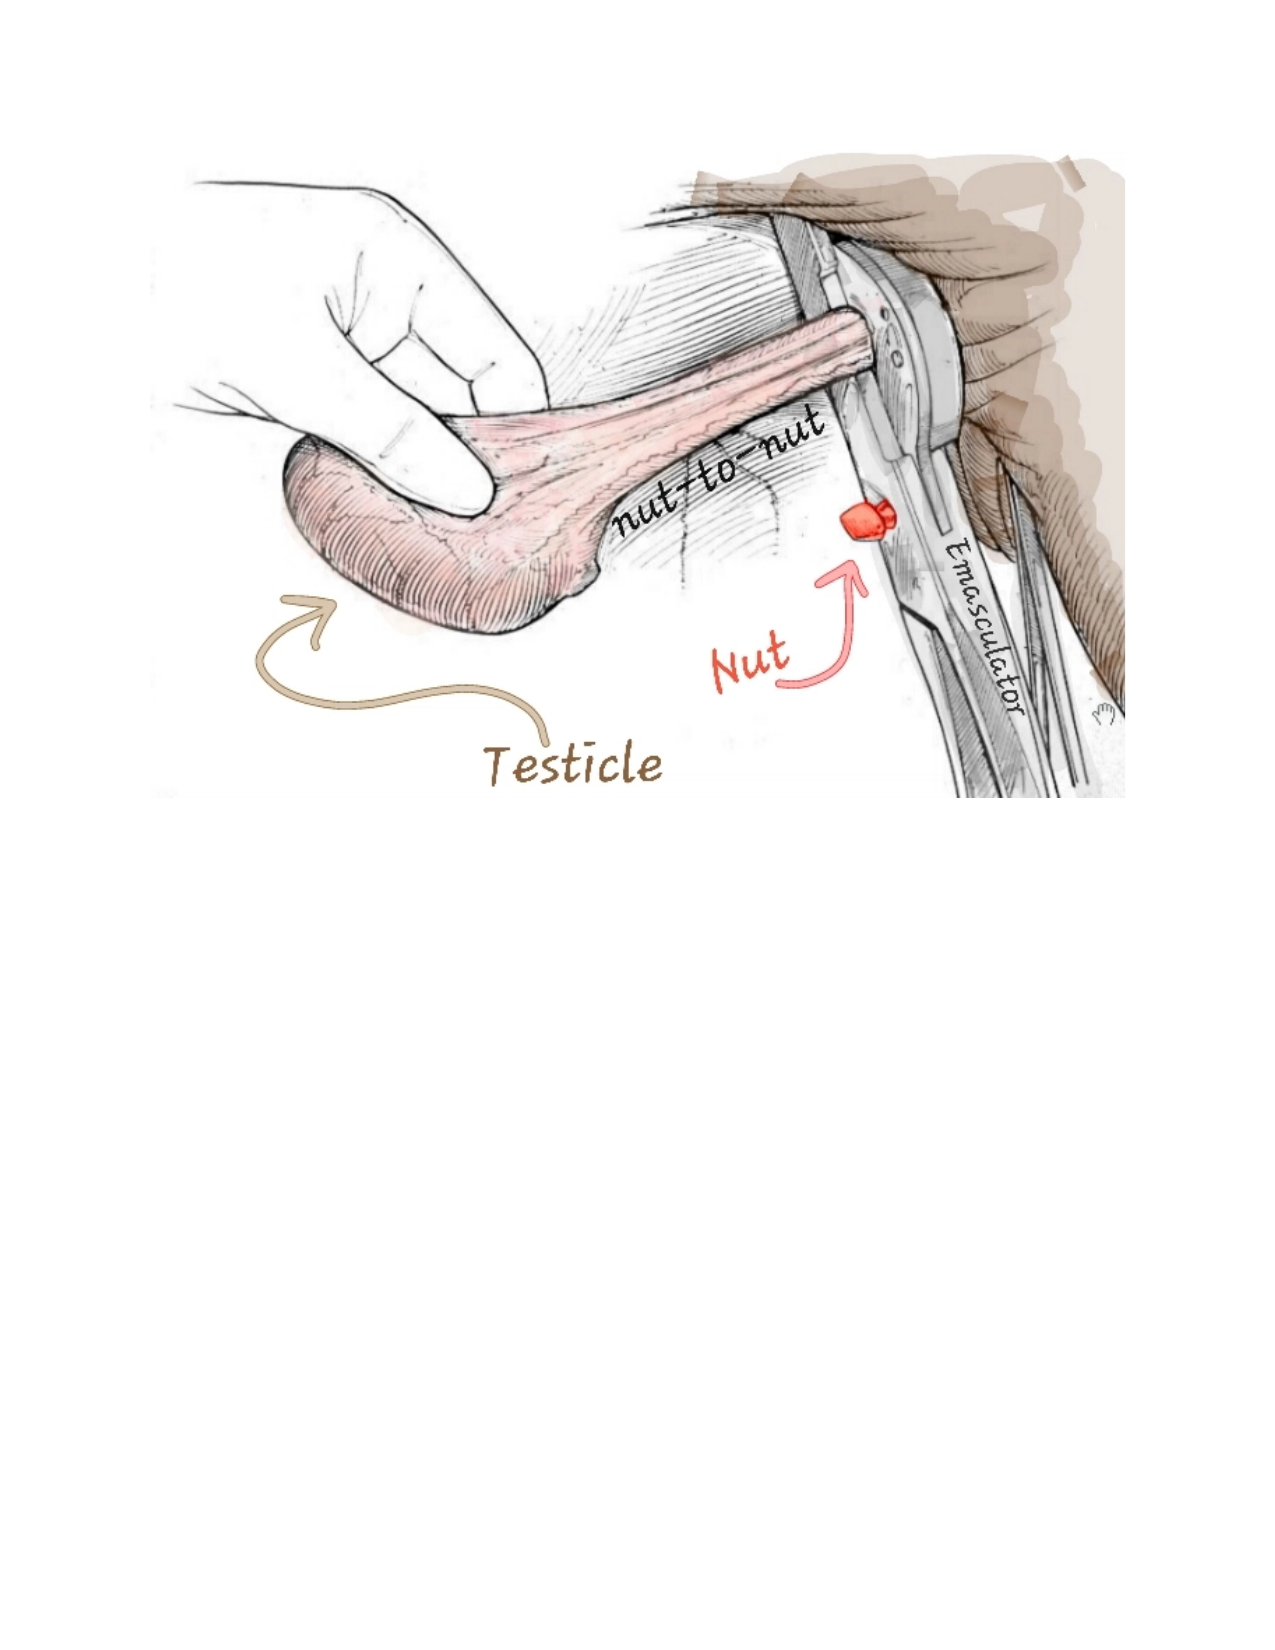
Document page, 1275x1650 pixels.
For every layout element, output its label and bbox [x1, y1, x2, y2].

picture [150, 150, 1125, 798]
